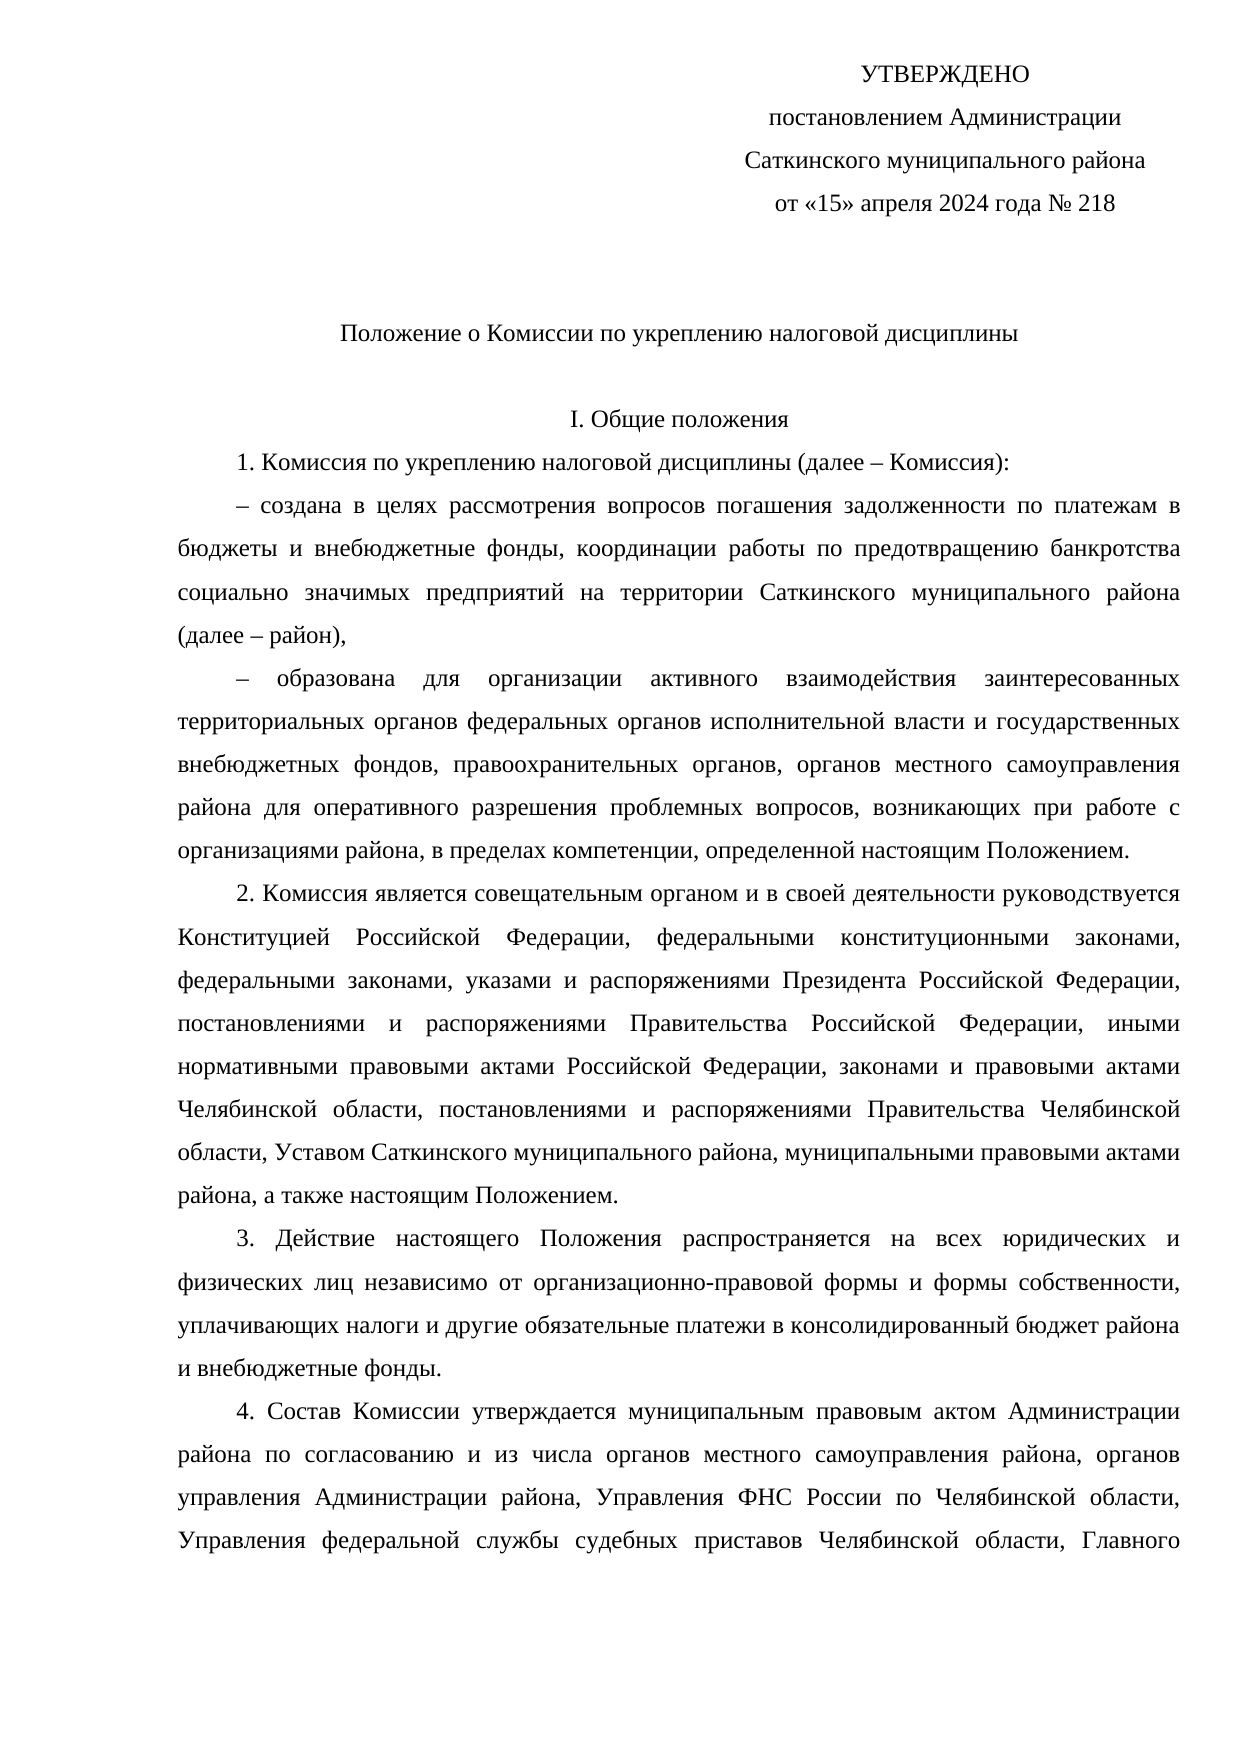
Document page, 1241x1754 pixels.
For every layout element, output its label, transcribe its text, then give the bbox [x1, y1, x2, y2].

text – образована для организации активного взаимодействия заинтересованных территориальных органов федеральных органов исполнительной власти и государственных внебюджетных фондов, правоохранительных органов, органов местного самоуправления района для оперативного разрешения проблемных вопросов, возникающих при работе с организациями района, в пределах компетенции, определенной настоящим Положением. [177, 663, 1181, 864]
text постановлением Администрации [177, 102, 1181, 131]
text – создана в целях рассмотрения вопросов погашения задолженности по платежам в бюджеты и внебюджетные фонды, координации работы по предотвращению банкротства социально значимых предприятий на территории Саткинского муниципального района (далее – район), [177, 490, 1181, 648]
text УТВЕРЖДЕНО [177, 59, 1181, 88]
text I. Общие положения [177, 404, 1181, 433]
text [177, 1396, 1181, 1554]
text 3. Действие настоящего Положения распространяется на всех юридических и физических лиц независимо от организационно-правовой формы и формы собственности, уплачивающих налоги и другие обязательные платежи в консолидированный бюджет района и внебюджетные фонды. [177, 1223, 1181, 1382]
text 2. Комиссия является совещательным органом и в своей деятельности руководствуется Конституцией Российской Федерации, федеральными конституционными законами, федеральными законами, указами и распоряжениями Президента Российской Федерации, постановлениями и распоряжениями Правительства Российской Федерации, иными нормативными правовыми актами Российской Федерации, законами и правовыми актами Челябинской области, постановлениями и распоряжениями Правительства Челябинской области, Уставом Саткинского муниципального района, муниципальными правовыми актами района, а также настоящим Положением. [177, 878, 1181, 1209]
text 1. Комиссия по укреплению налоговой дисциплины (далее – Комиссия): [177, 447, 1181, 476]
text Саткинского муниципального района [177, 145, 1181, 174]
text от «15» апреля 2024 года № 218 [177, 188, 1181, 217]
text Положение о Комиссии по укреплению налоговой дисциплины [177, 318, 1181, 347]
